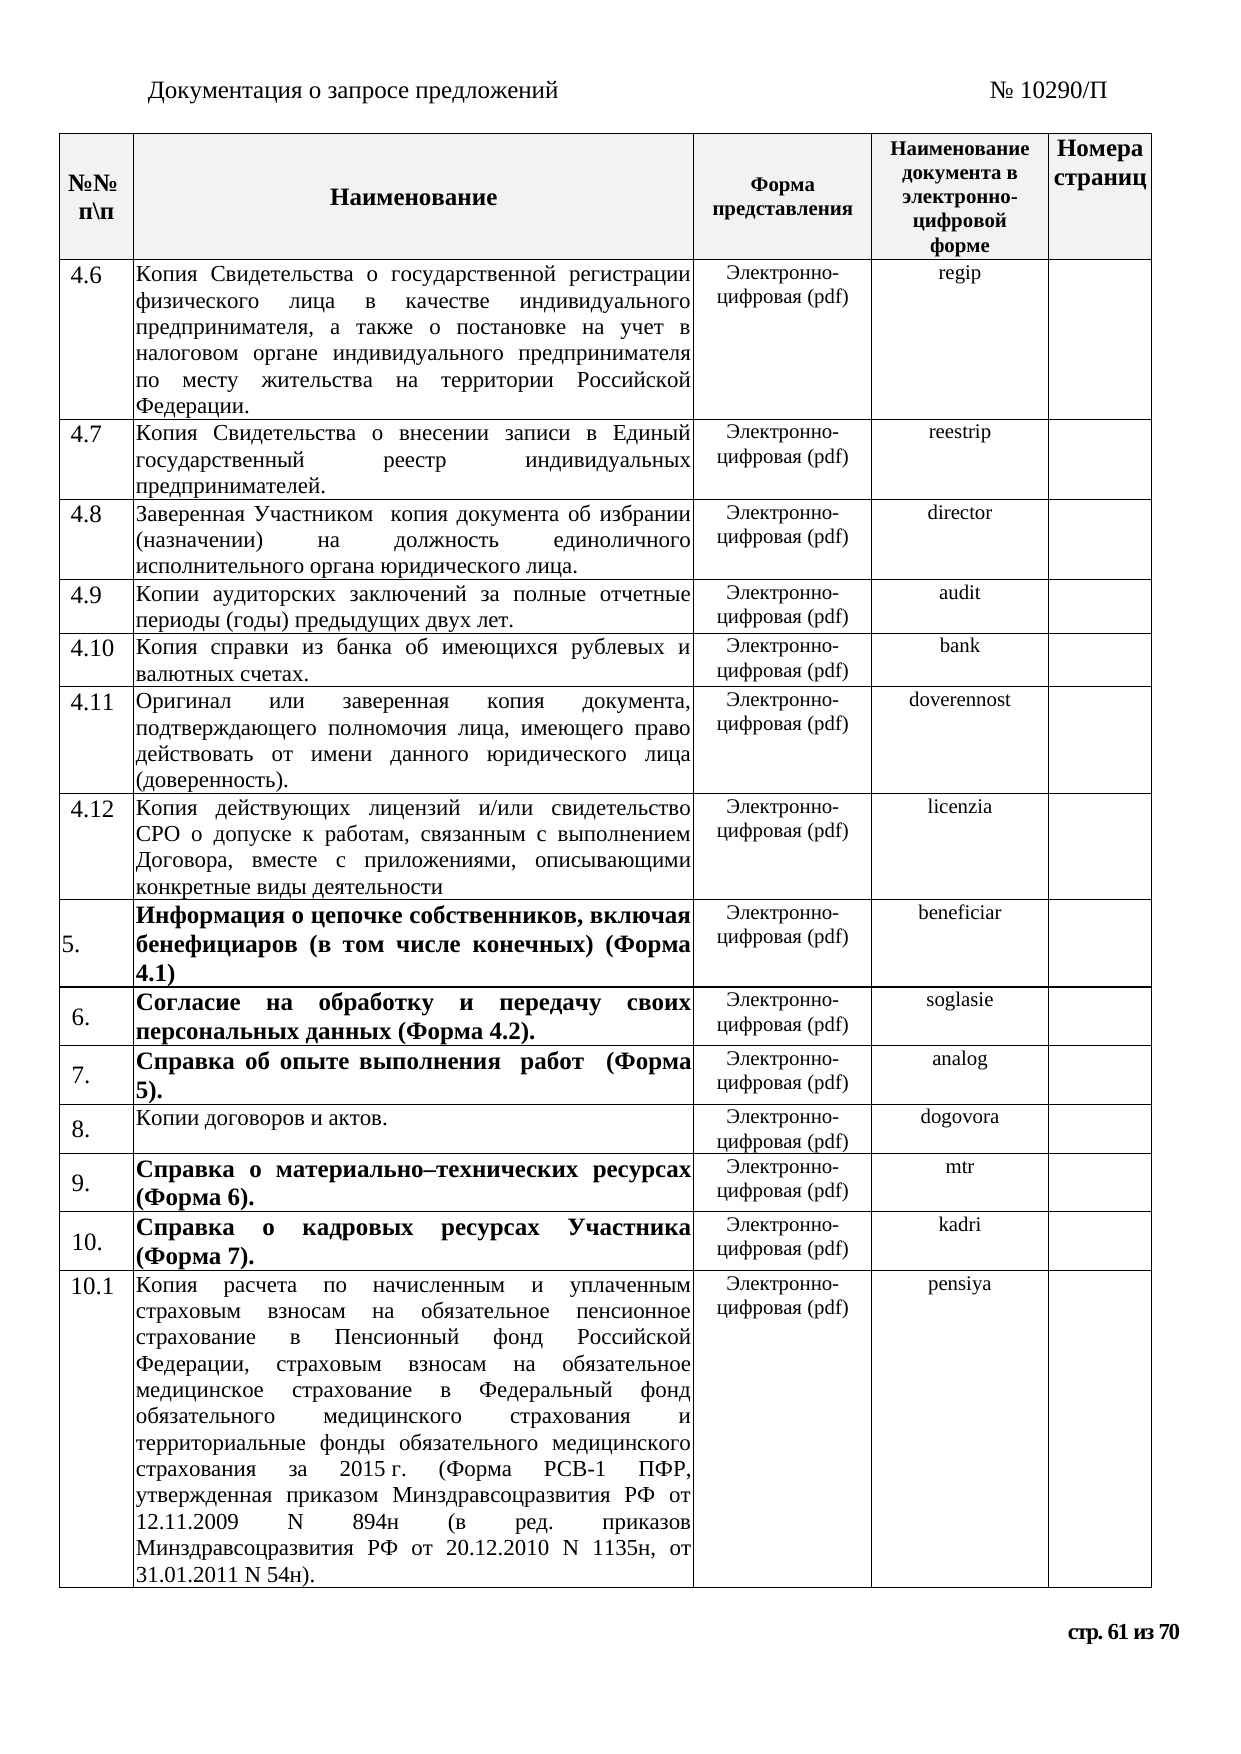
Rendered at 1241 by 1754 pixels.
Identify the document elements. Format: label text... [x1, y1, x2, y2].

table_cell bank [872, 634, 1048, 686]
table_cell [1049, 687, 1151, 793]
table_cell 4.11 [60, 687, 133, 793]
table_cell soglasie [872, 988, 1048, 1045]
table_header Форма представления [694, 134, 871, 259]
table_cell [1049, 580, 1151, 632]
table_cell [1049, 420, 1151, 498]
table_cell reestrip [872, 420, 1048, 498]
table_cell Копия Свидетельства о государственной регистрации физического лица в качестве индивидуального предпринимателя, а также о постановке на учет в налоговом органе индивидуального предпринимателя по месту жительства на территории Российской Федерации. [134, 260, 693, 418]
table_cell [1049, 988, 1151, 1045]
table_cell Копии аудиторских заключений за полные отчетные периоды (годы) предыдущих двух лет. [134, 580, 693, 632]
table_cell Электронно-цифровая (pdf) [694, 1212, 871, 1270]
table_cell Электронно-цифровая (pdf) [694, 794, 871, 899]
table_cell Справка о материально–технических ресурсах (Форма 6). [134, 1154, 693, 1211]
table_cell Электронно-цифровая (pdf) [694, 1105, 871, 1153]
table_cell Электронно-цифровая (pdf) [694, 420, 871, 498]
table_cell Электронно-цифровая (pdf) [694, 634, 871, 686]
table_cell pensiya [872, 1271, 1048, 1587]
table_cell Электронно-цифровая (pdf) [694, 900, 871, 986]
table_cell kadri [872, 1212, 1048, 1270]
table_cell [1049, 260, 1151, 418]
table_cell [1049, 1271, 1151, 1587]
table_cell Копия Свидетельства о внесении записи в Единый государственный реестр индивидуальных предпринимателей. [134, 420, 693, 498]
table_cell audit [872, 580, 1048, 632]
table_cell [60, 1105, 133, 1153]
table_cell Электронно-цифровая (pdf) [694, 687, 871, 793]
table_cell Электронно-цифровая (pdf) [694, 1154, 871, 1211]
table_cell Электронно-цифровая (pdf) [694, 988, 871, 1045]
table_cell doverennost [872, 687, 1048, 793]
table_header Наименование [134, 134, 693, 259]
table_cell 4.10 [60, 634, 133, 686]
table_cell [60, 988, 133, 1045]
table_cell Копии договоров и актов. [134, 1105, 693, 1153]
table_cell Электронно-цифровая (pdf) [694, 260, 871, 418]
table_cell licenzia [872, 794, 1048, 899]
table_cell Копия справки из банка об имеющихся рублевых и валютных счетах. [134, 634, 693, 686]
table_cell 4.6 [60, 260, 133, 418]
table_cell beneficiar [872, 900, 1048, 986]
table_cell analog [872, 1046, 1048, 1103]
table_cell Копия действующих лицензий и/или свидетельство СРО о допуске к работам, связанным с выполнением Договора, вместе с приложениями, описывающими конкретные виды деятельности [134, 794, 693, 899]
table_cell [1049, 900, 1151, 986]
table_cell Электронно-цифровая (pdf) [694, 580, 871, 632]
table_header Номера страниц [1049, 134, 1151, 259]
table_cell Оригинал или заверенная копия документа, подтверждающего полномочия лица, имеющего право действовать от имени данного юридического лица (доверенность). [134, 687, 693, 793]
table_cell 10.1 [60, 1271, 133, 1587]
table_cell Информация о цепочке собственников, включая бенефициаров (в том числе конечных) (Форма 4.1) [134, 900, 693, 986]
table_cell Копия расчета по начисленным и уплаченным страховым взносам на обязательное пенсионное страхование в Пенсионный фонд Российской Федерации, страховым взносам на обязательное медицинское страхование в Федеральный фонд обязательного медицинского страхования и территориальные фонды обязательного медицинского страхования за 2015 г. (Форма РСВ-1 ПФР, утвержденная приказом Минздравсоцразвития РФ от 12.11.2009 N 894н (в ред. приказов Минздравсоцразвития РФ от 20.12.2010 N 1135н, от 31.01.2011 N 54н). [134, 1271, 693, 1587]
table_cell Электронно-цифровая (pdf) [694, 500, 871, 579]
table_cell Справка о кадровых ресурсах Участника (Форма 7). [134, 1212, 693, 1270]
table_cell [60, 1154, 133, 1211]
table_cell 4.8 [60, 500, 133, 579]
table_cell dogovora [872, 1105, 1048, 1153]
table_cell 4.12 [60, 794, 133, 899]
table_cell [1049, 794, 1151, 899]
table_cell Заверенная Участником копия документа об избрании (назначении) на должность единоличного исполнительного органа юридического лица. [134, 500, 693, 579]
table_cell Справка об опыте выполнения работ (Форма 5). [134, 1046, 693, 1103]
table_cell director [872, 500, 1048, 579]
table_cell [60, 1046, 133, 1103]
table_cell [1049, 1105, 1151, 1153]
table_cell Электронно-цифровая (pdf) [694, 1271, 871, 1587]
table_cell Согласие на обработку и передачу своих персональных данных (Форма 4.2). [134, 988, 693, 1045]
table_cell 4.7 [60, 420, 133, 498]
table_cell Электронно-цифровая (pdf) [694, 1046, 871, 1103]
table_cell 4.9 [60, 580, 133, 632]
table_cell [60, 900, 133, 986]
table_cell mtr [872, 1154, 1048, 1211]
table_cell [1049, 1154, 1151, 1211]
table_cell [1049, 1212, 1151, 1270]
table_cell [60, 1212, 133, 1270]
table_cell [1049, 1046, 1151, 1103]
table_header Наименование документа в электронно-цифровой форме [872, 134, 1048, 259]
table_header №№ п\п [60, 134, 133, 259]
table_cell [1049, 500, 1151, 579]
table_cell [1049, 634, 1151, 686]
table_cell regip [872, 260, 1048, 418]
